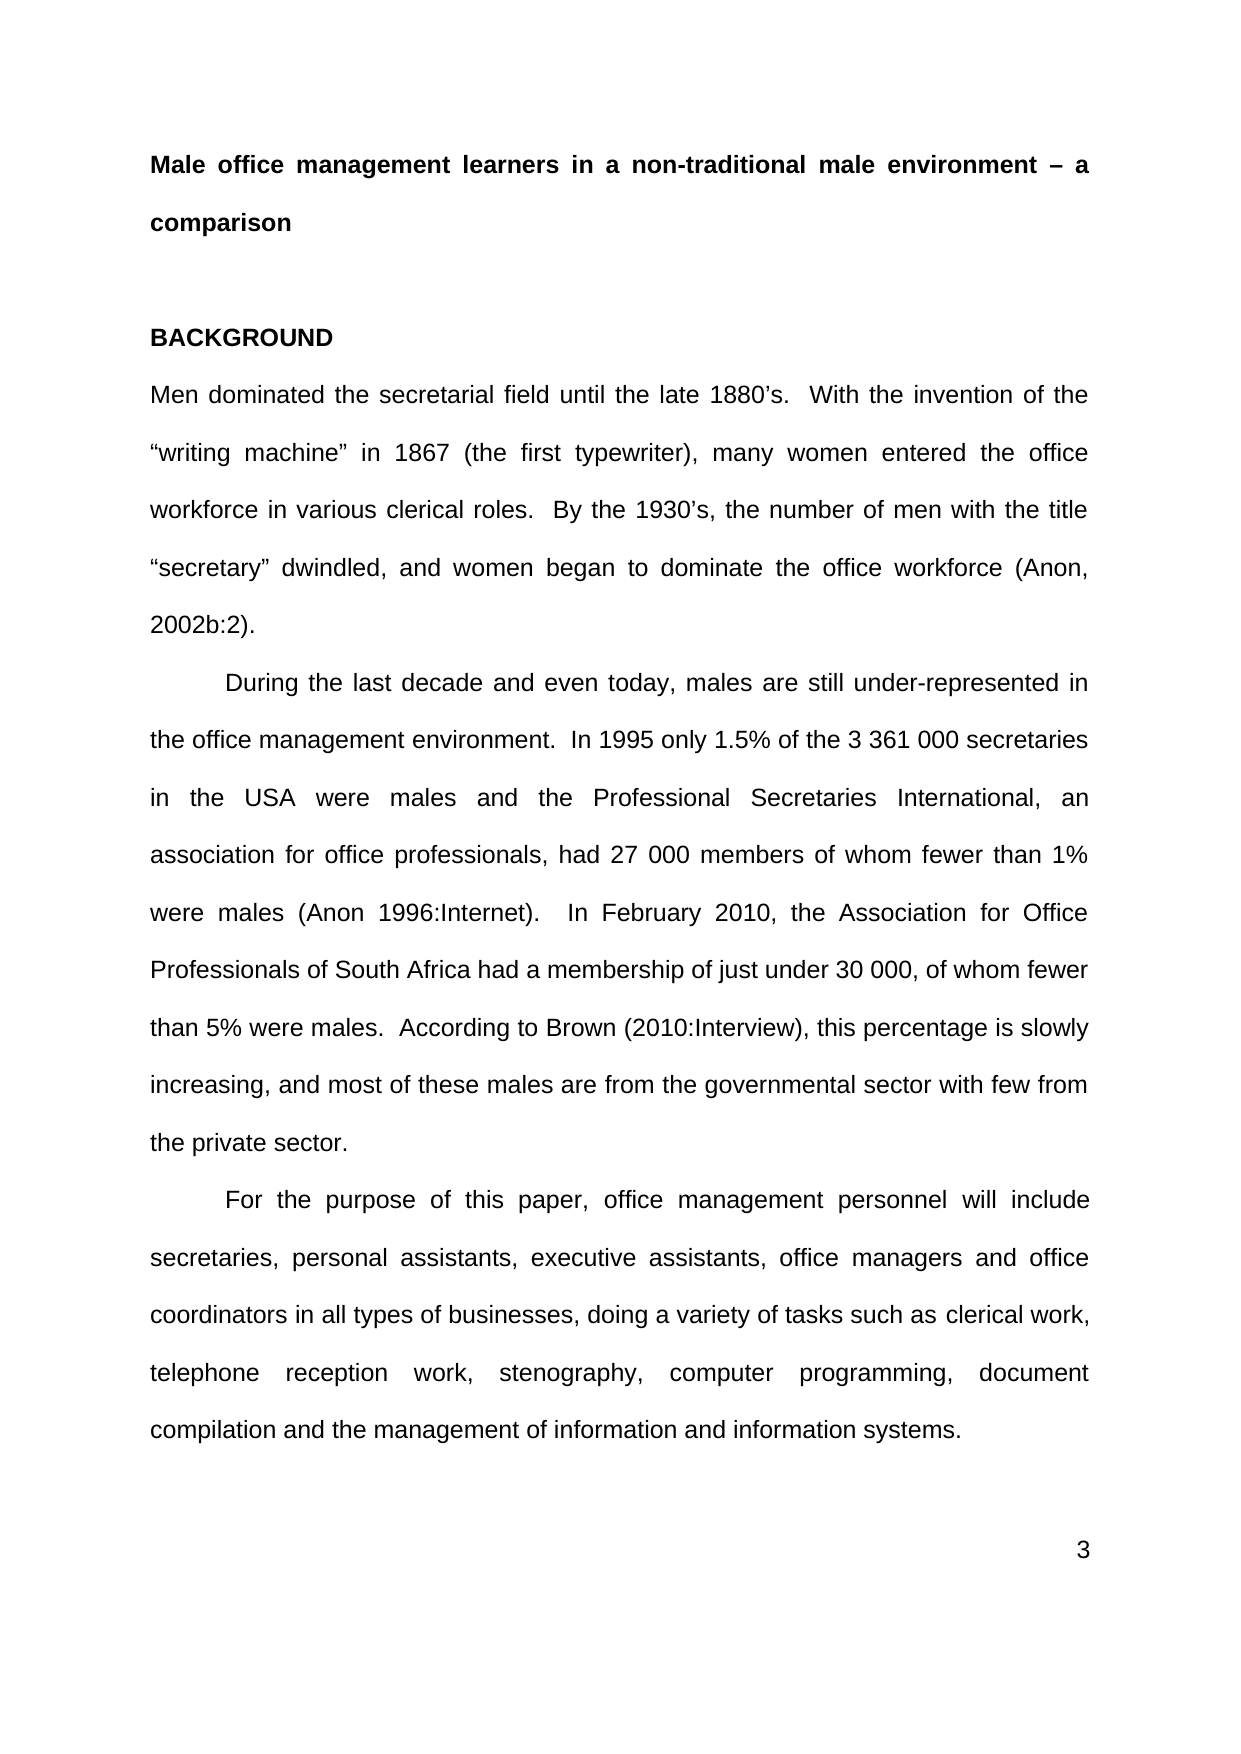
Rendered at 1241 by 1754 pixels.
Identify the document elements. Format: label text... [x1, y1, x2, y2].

text Male office management learners in a non-traditional male environment – a comparison [150, 150, 1090, 236]
text During the last decade and even today, males are still under-represented in the office management environment. In 1995 only 1.5% of the 3 361 000 secretaries in the USA were males and the Professional Secretaries International, an association for office professionals, had 27 000 members of whom fewer than 1% were males (Anon 1996:Internet). In February 2010, the Association for Office Professionals of South Africa had a membership of just under 30 000, of whom fewer than 5% were males. According to Brown (2010:Interview), this percentage is slowly increasing, and most of these males are from the governmental sector with few from the private sector. [150, 667, 1090, 1156]
text For the purpose of this paper, office management personnel will include secretaries, personal assistants, executive assistants, office managers and office coordinators in all types of businesses, doing a variety of tasks such as clerical work, telephone reception work, stenography, computer programming, document compilation and the management of information and information systems. [150, 1185, 1090, 1444]
text Men dominated the secretarial field until the late 1880’s. With the invention of the “writing machine” in 1867 (the first typewriter), many women entered the office workforce in various clerical roles. By the 1930’s, the number of men with the title “secretary” dwindled, and women began to dominate the office workforce (Anon, 2002b:2). [150, 380, 1090, 639]
text BACKGROUND [150, 322, 1090, 351]
